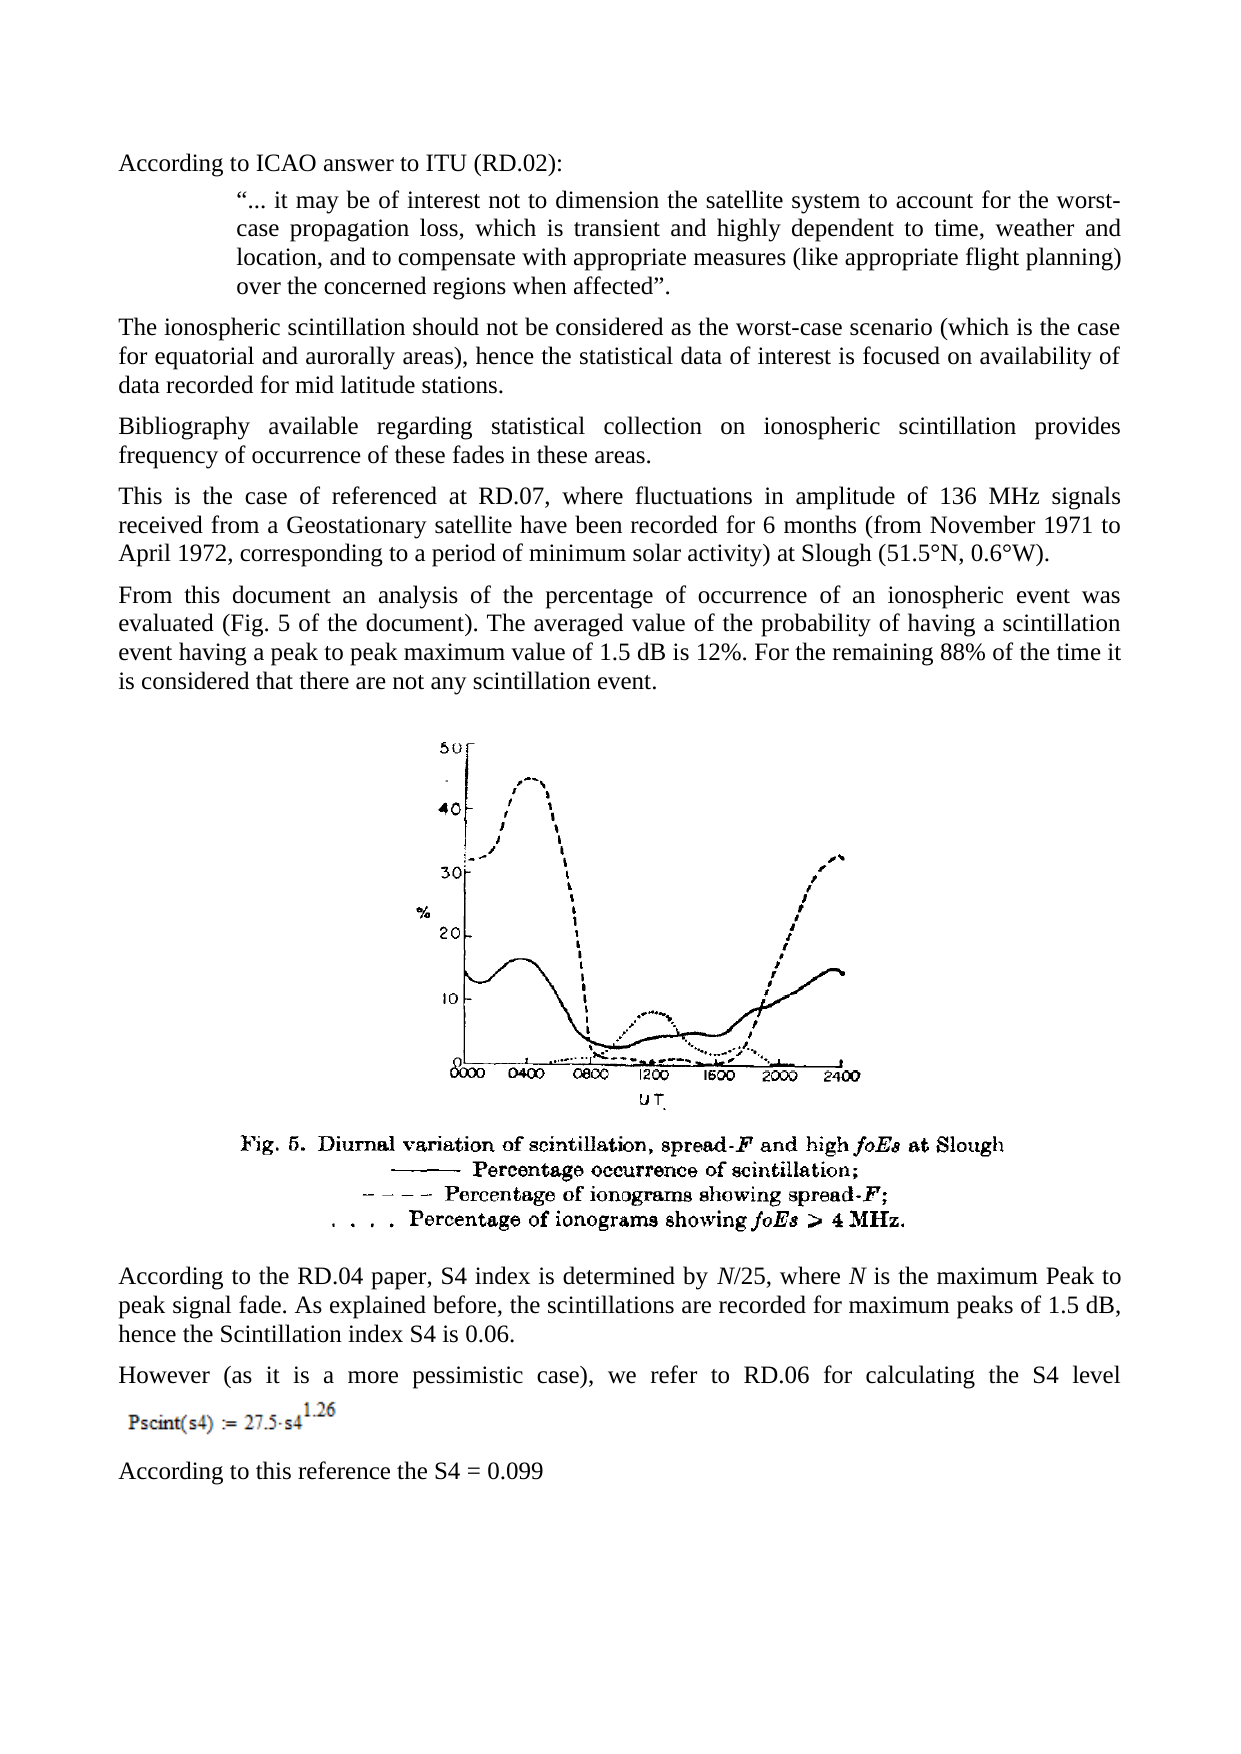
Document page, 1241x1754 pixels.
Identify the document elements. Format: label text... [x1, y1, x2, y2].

text Bibliography available regarding statistical collection on ionospheric scintillation provides frequency of occurrence of these fades in these areas. [118, 411, 1122, 468]
text According to ICAO answer to ITU (RD.02): [118, 148, 1122, 176]
picture [118, 1388, 342, 1444]
text “... it may be of interest not to dimension the satellite system to account for the worst-case propagation loss, which is transient and highly dependent to time, weather and location, and to compensate with appropriate measures (like appropriate flight planning) over the concerned regions when affectedˮ. [118, 185, 1122, 300]
text According to the RD.04 paper, S4 index is determined by N/25, where N is the maximum Peak to peak signal fade. As explained before, the scintillations are recorded for maximum peaks of 1.5 dB, hence the Scintillation index S4 is 0.06. [118, 1261, 1122, 1347]
text The ionospheric scintillation should not be considered as the worst-case scenario (which is the case for equatorial and aurorally areas), hence the statistical data of interest is focused on availability of data recorded for mid latitude stations. [118, 312, 1122, 398]
text However (as it is a more pessimistic case), we refer to RD.06 for calculating the S4 level [118, 1360, 1122, 1443]
text From this document an analysis of the percentage of occurrence of an ionospheric event was evaluated (Fig. 5 of the document). The averaged value of the probability of having a scintillation event having a peak to peak maximum value of 1.5 dB is 12%. For the remaining 88% of the time it is considered that there are not any scintillation event. [118, 580, 1122, 695]
text This is the case of referenced at RD.07, where fluctuations in amplitude of 136 MHz signals received from a Geostationary satellite have been recorded for 6 months (from November 1971 to April 1972, corresponding to a period of minimum solar activity) at Slough (51.5°N, 0.6°W). [118, 481, 1122, 567]
text According to this reference the S4 = 0.099 [118, 1456, 1122, 1484]
picture [219, 707, 1021, 1237]
